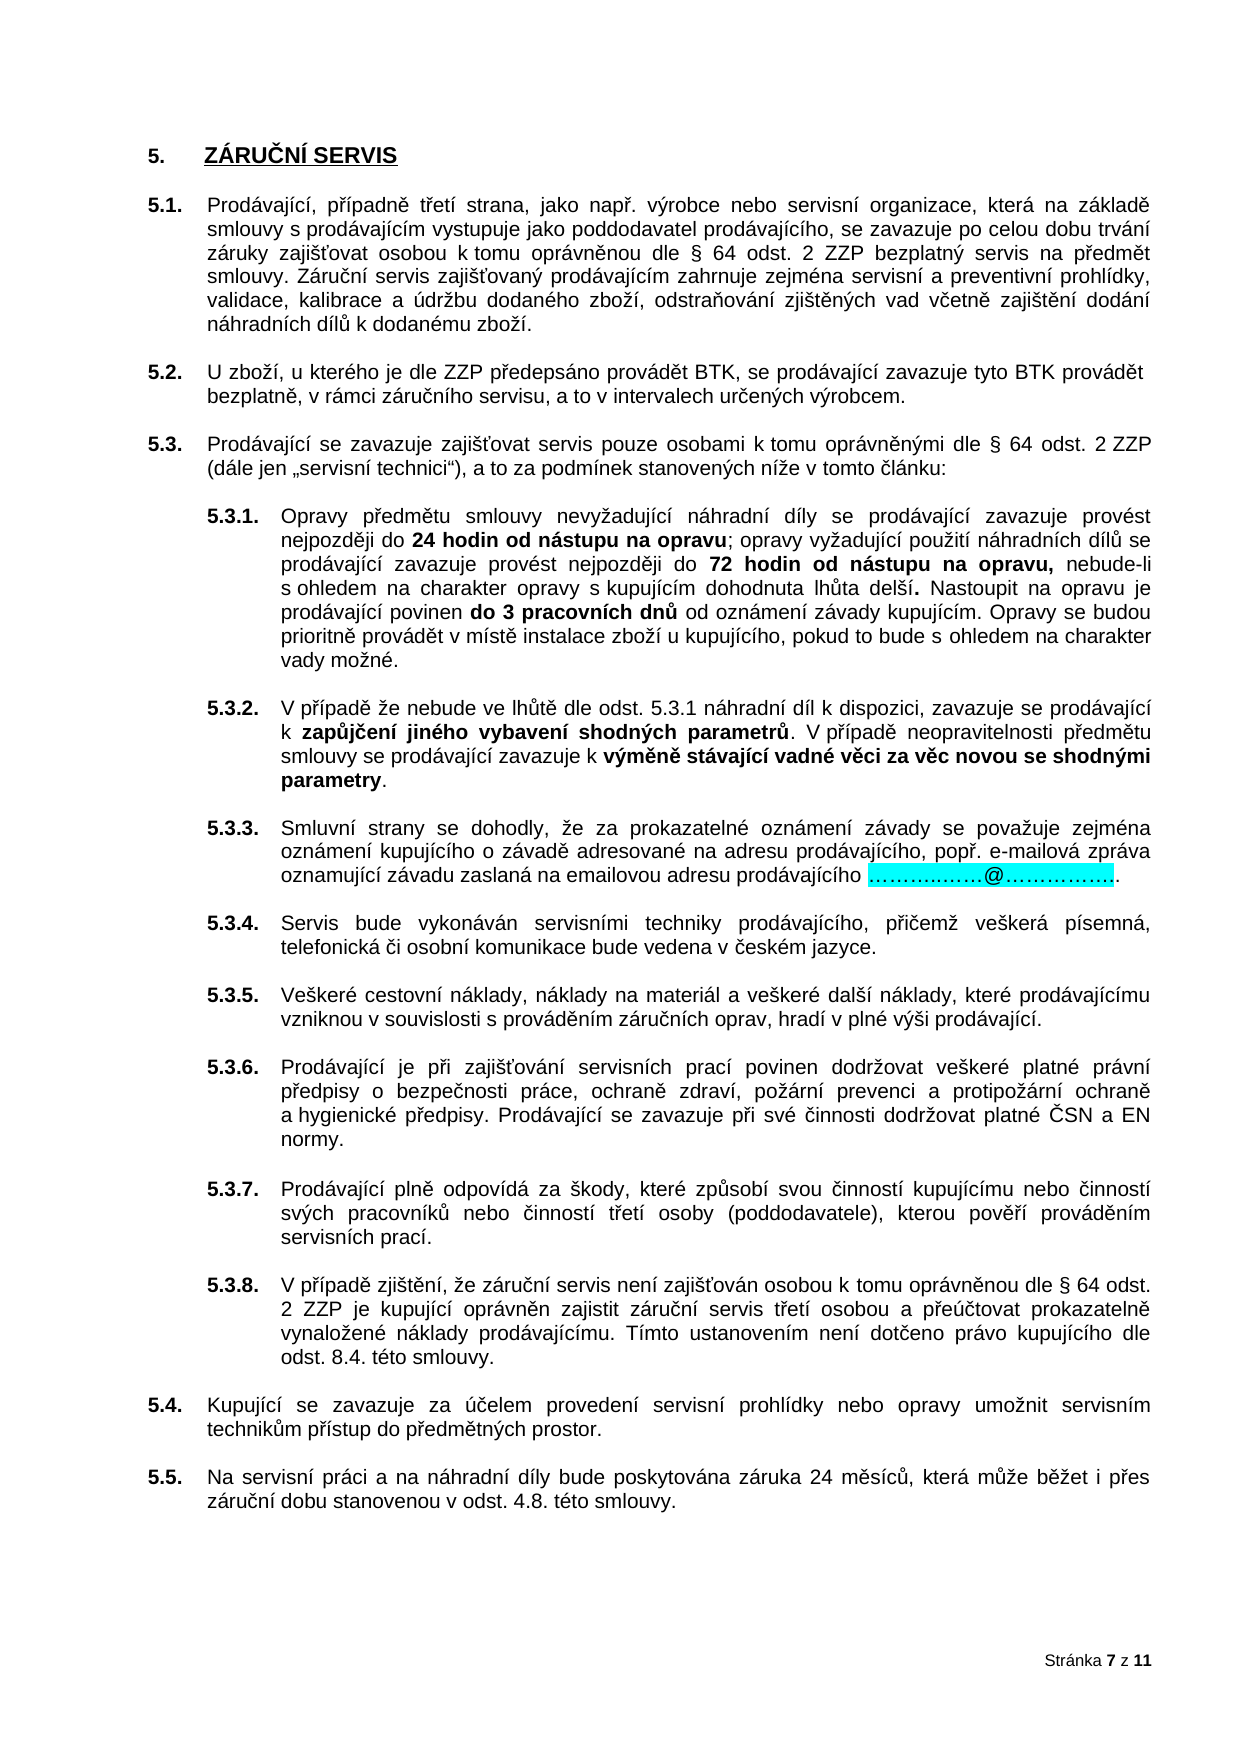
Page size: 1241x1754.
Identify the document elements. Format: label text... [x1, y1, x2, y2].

subtitle Veškeré cestovní náklady, náklady na materiál a veškeré další náklady, které prodávajícímu vzniknou v souvislosti s prováděním záručních oprav, hradí v plné výši prodávající. [207, 983, 1152, 1031]
subtitle Prodávající, případně třetí strana, jako např. výrobce nebo servisní organizace, která na základě smlouvy s prodávajícím vystupuje jako poddodavatel prodávajícího, se zavazuje po celou dobu trvání záruky zajišťovat osobou k tomu oprávněnou dle § 64 odst. 2 ZZP bezplatný servis na předmět smlouvy. Záruční servis zajišťovaný prodávajícím zahrnuje zejména servisní a preventivní prohlídky, validace, kalibrace a údržbu dodaného zboží, odstraňování zjištěných vad včetně zajištění dodání náhradních dílů k dodanému zboží. [148, 192, 1152, 336]
list V případě že nebude ve lhůtě dle odst. 5.3.1 náhradní díl k dispozici, zavazuje se prodávající k zapůjčení jiného vybavení shodných parametrů. V případě neopravitelnosti předmětu smlouvy se prodávající zavazuje k výměně stávající vadné věci za věc novou se shodnými parametry. [207, 696, 1152, 791]
list U zboží, u kterého je dle ZZP předepsáno provádět BTK, se prodávající zavazuje tyto BTK provádět bezplatně, v rámci záručního servisu, a to v intervalech určených výrobcem. [148, 360, 1145, 408]
list Smluvní strany se dohodly, že za prokazatelné oznámení závady se považuje zejména oznámení kupujícího o závadě adresované na adresu prodávajícího, popř. e-mailová zpráva oznamující závadu zaslaná na emailovou adresu prodávajícího ………..……@…………….. [207, 815, 1152, 887]
list ZÁRUČNÍ SERVIS [148, 142, 1152, 168]
subtitle V případě zjištění, že záruční servis není zajišťován osobou k tomu oprávněnou dle § 64 odst. 2 ZZP je kupující oprávněn zajistit záruční servis třetí osobou a přeúčtovat prokazatelně vynaložené náklady prodávajícímu. Tímto ustanovením není dotčeno právo kupujícího dle odst. 8.4. této smlouvy. [207, 1273, 1152, 1369]
list Opravy předmětu smlouvy nevyžadující náhradní díly se prodávající zavazuje provést nejpozději do 24 hodin od nástupu na opravu; opravy vyžadující použití náhradních dílů se prodávající zavazuje provést nejpozději do 72 hodin od nástupu na opravu, nebude-li s ohledem na charakter opravy s kupujícím dohodnuta lhůta delší. Nastoupit na opravu je prodávající povinen do 3 pracovních dnů od oznámení závady kupujícím. Opravy se budou prioritně provádět v místě instalace zboží u kupujícího, pokud to bude s ohledem na charakter vady možné. [207, 504, 1152, 672]
subtitle Prodávající je při zajišťování servisních prací povinen dodržovat veškeré platné právní předpisy o bezpečnosti práce, ochraně zdraví, požární prevenci a protipožární ochraně a hygienické předpisy. Prodávající se zavazuje při své činnosti dodržovat platné ČSN a EN normy. [207, 1055, 1152, 1151]
subtitle Na servisní práci a na náhradní díly bude poskytována záruka 24 měsíců, která může běžet i přes záruční dobu stanovenou v odst. 4.8. této smlouvy. [148, 1464, 1152, 1512]
subtitle Prodávající plně odpovídá za škody, které způsobí svou činností kupujícímu nebo činností svých pracovníků nebo činností třetí osoby (poddodavatele), kterou pověří prováděním servisních prací. [207, 1177, 1152, 1249]
subtitle Prodávající se zavazuje zajišťovat servis pouze osobami k tomu oprávněnými dle § 64 odst. 2 ZZP (dále jen „servisní technici“), a to za podmínek stanovených níže v tomto článku: [148, 432, 1152, 480]
list Servis bude vykonáván servisními techniky prodávajícího, přičemž veškerá písemná, telefonická či osobní komunikace bude vedena v českém jazyce. [207, 911, 1152, 959]
subtitle Kupující se zavazuje za účelem provedení servisní prohlídky nebo opravy umožnit servisním technikům přístup do předmětných prostor. [148, 1393, 1152, 1441]
